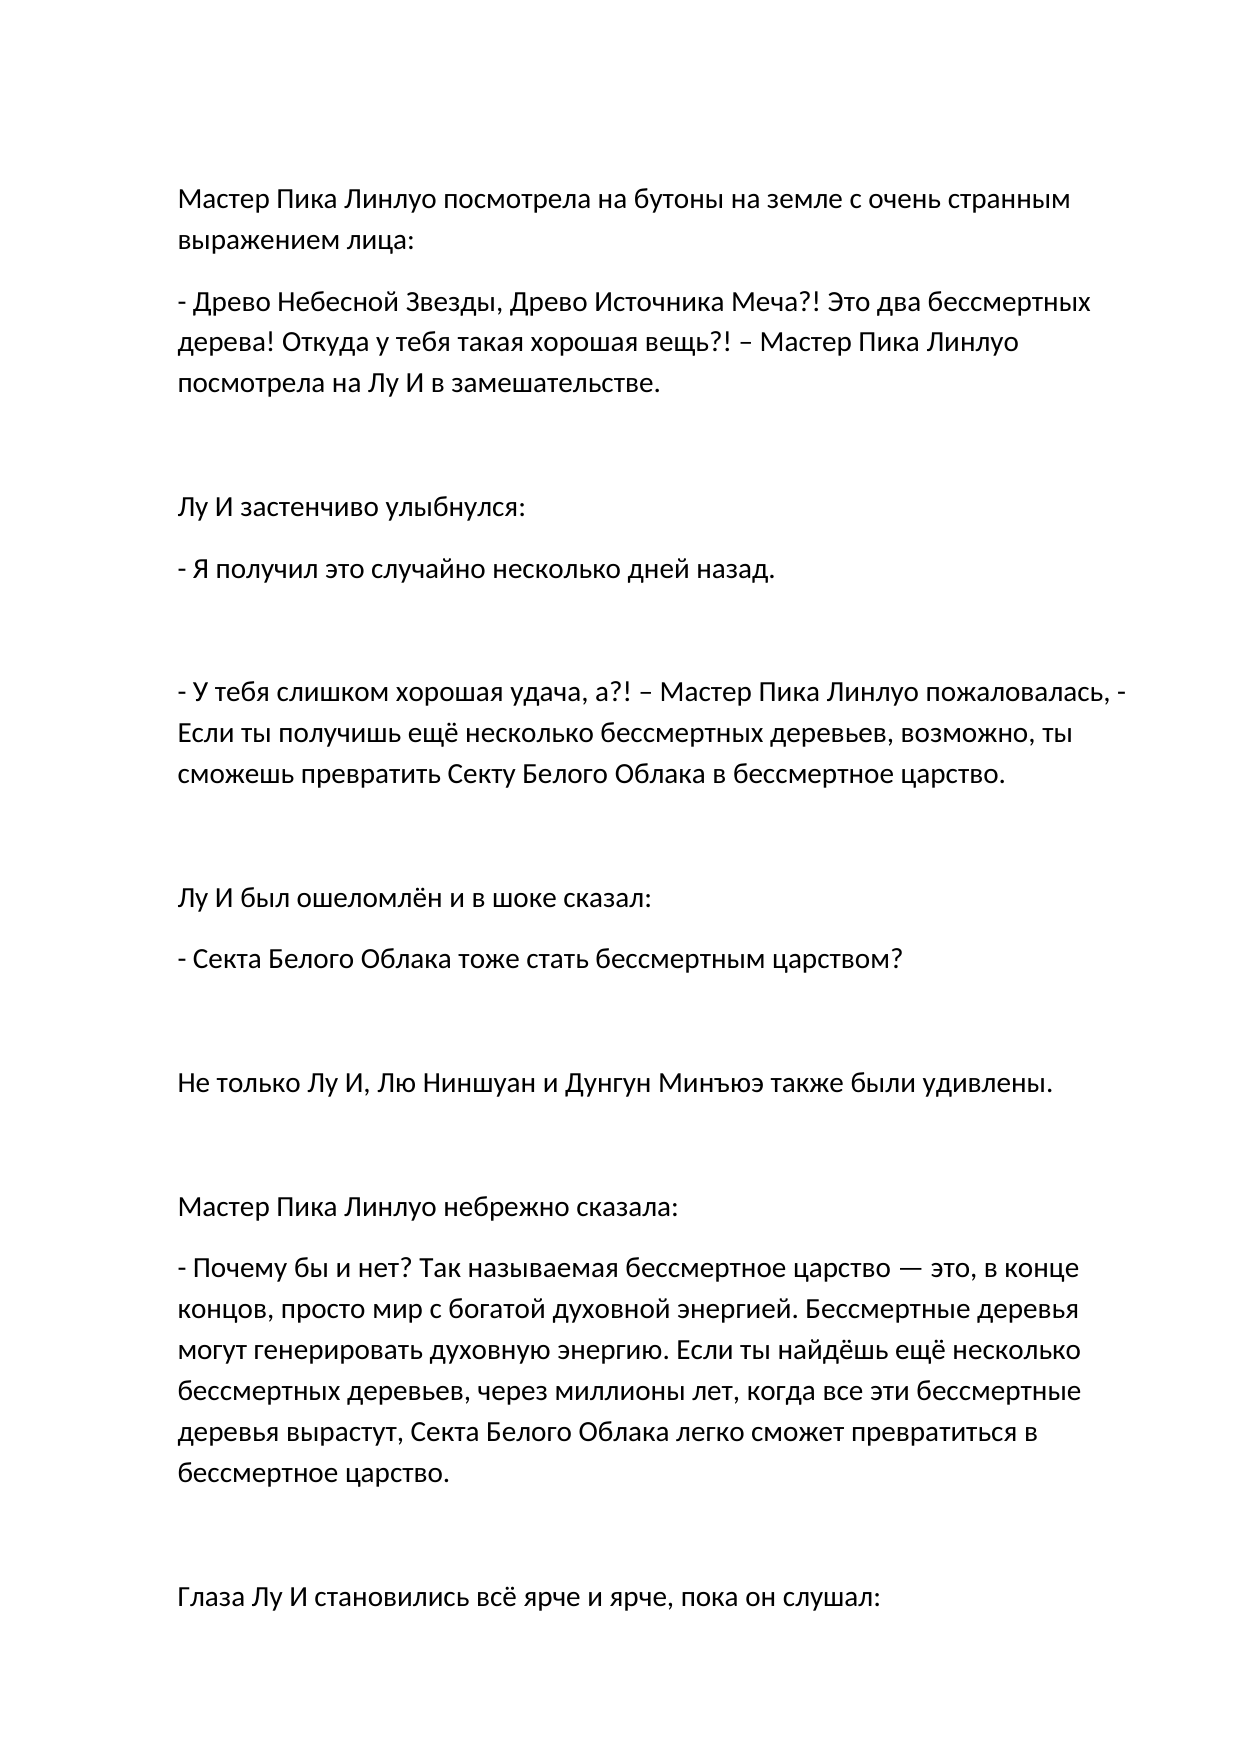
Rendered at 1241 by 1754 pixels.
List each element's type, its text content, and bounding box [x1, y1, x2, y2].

text Не только Лу И, Лю Ниншуан и Дунгун Минъюэ также были удивлены. [177, 1064, 1152, 1100]
text - У тебя слишком хорошая удача, а?! – Мастер Пика Линлуо пожаловалась, - Если ты получишь ещё несколько бессмертных деревьев, возможно, ты сможешь превратить Секту Белого Облака в бессмертное царство. [177, 673, 1152, 791]
text - Древо Небесной Звезды, Древо Источника Меча?! Это два бессмертных дерева! Откуда у тебя такая хорошая вещь?! – Мастер Пика Линлуо посмотрела на Лу И в замешательстве. [177, 283, 1152, 400]
text - Я получил это случайно несколько дней назад. [177, 550, 1152, 585]
text Мастер Пика Линлуо посмотрела на бутоны на земле с очень странным выражением лица: [177, 180, 1152, 256]
text Глаза Лу И становились всё ярче и ярче, пока он слушал: [177, 1578, 1152, 1613]
text - Секта Белого Облака тоже стать бессмертным царством? [177, 941, 1152, 976]
text Лу И был ошеломлён и в шоке сказал: [177, 879, 1152, 914]
text Мастер Пика Линлуо небрежно сказала: [177, 1188, 1152, 1223]
text - Почему бы и нет? Так называемая бессмертное царство — это, в конце концов, просто мир с богатой духовной энергией. Бессмертные деревья могут генерировать духовную энергию. Если ты найдёшь ещё несколько бессмертных деревьев, через миллионы лет, когда все эти бессмертные деревья вырастут, Секта Белого Облака легко сможет превратиться в бессмертное царство. [177, 1249, 1152, 1490]
text Лу И застенчиво улыбнулся: [177, 488, 1152, 524]
